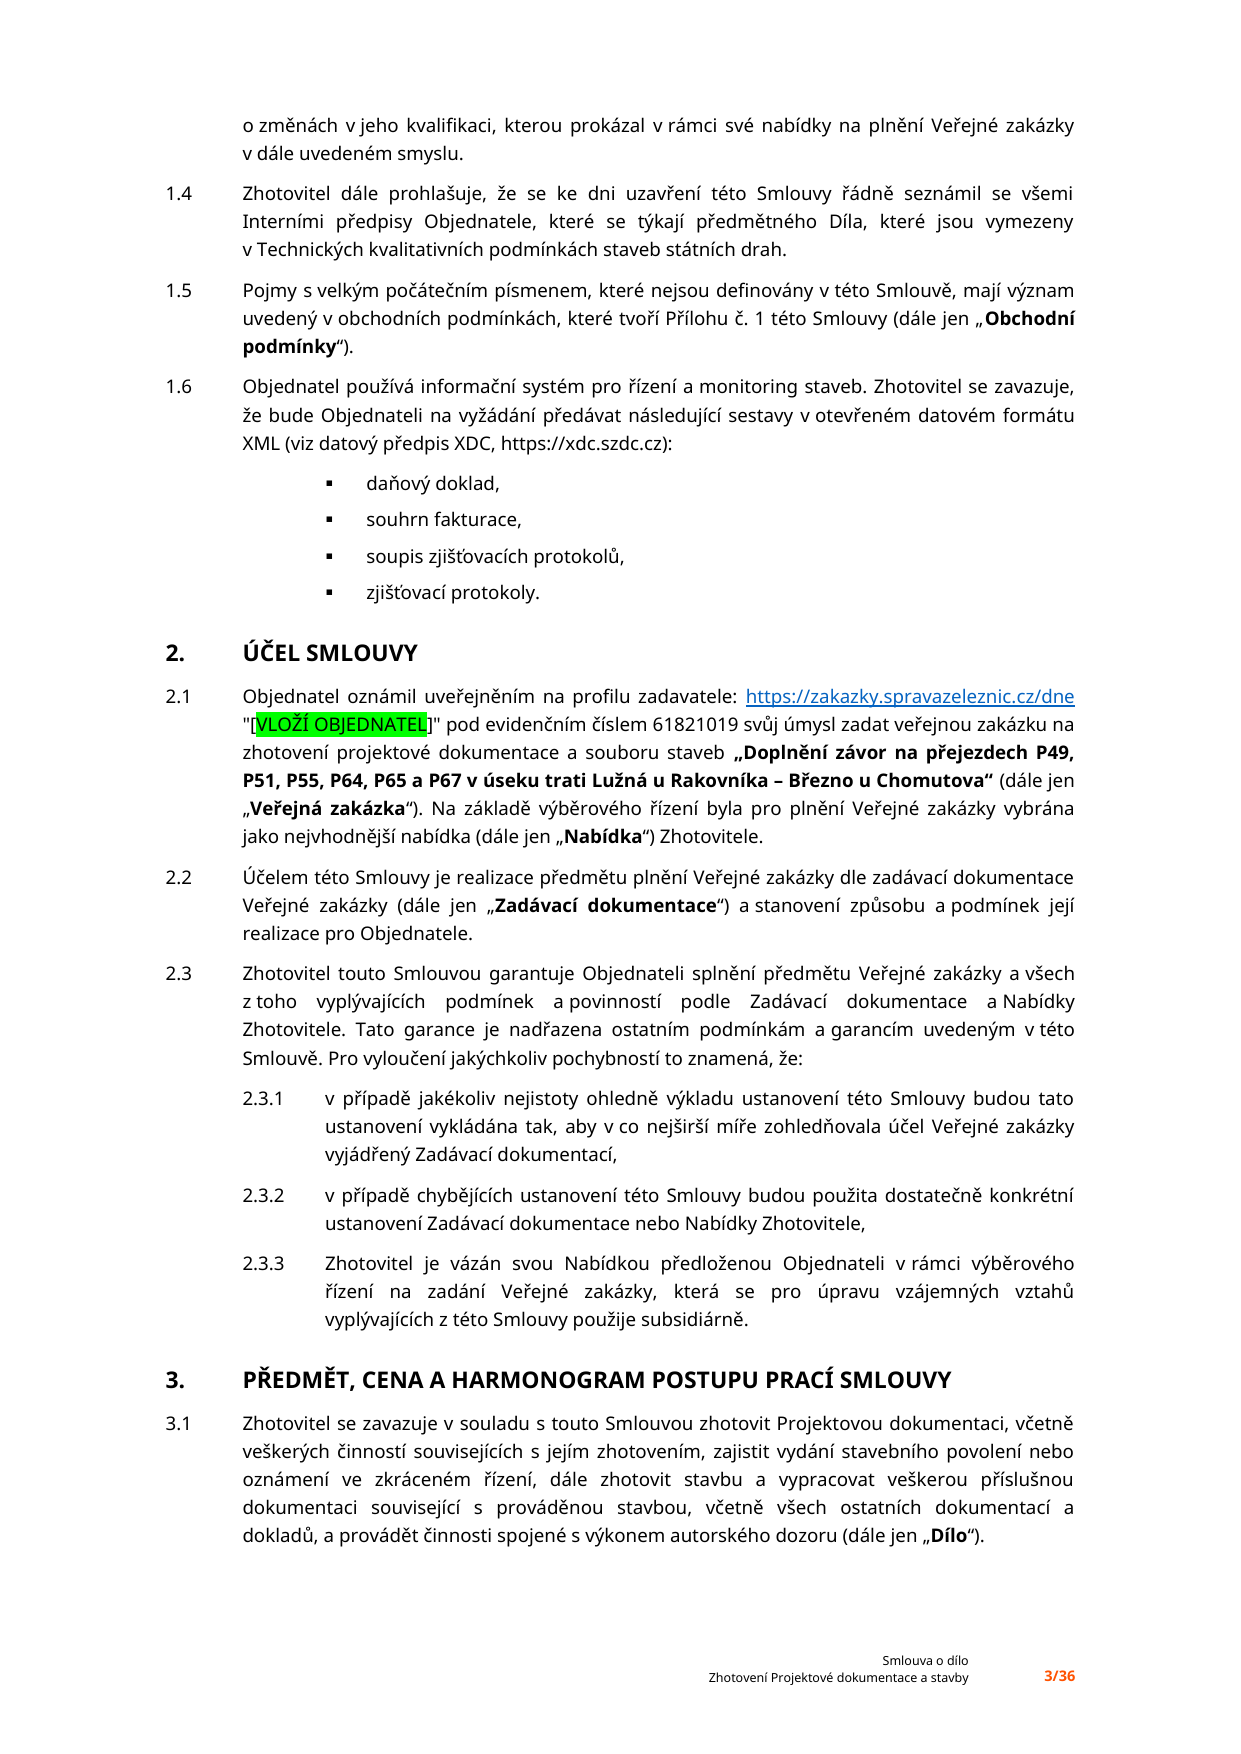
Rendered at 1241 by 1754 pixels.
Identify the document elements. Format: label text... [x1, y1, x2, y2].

text v případě jakékoliv nejistoty ohledně výkladu ustanovení této Smlouvy budou tato ustanovení vykládána tak, aby v co nejširší míře zohledňovala účel Veřejné zakázky vyjádřený Zadávací dokumentací, [242, 1085, 1075, 1167]
text Zhotovitel se zavazuje v souladu s touto Smlouvou zhotovit Projektovou dokumentaci, včetně veškerých činností souvisejících s jejím zhotovením, zajistit vydání stavebního povolení nebo oznámení ve zkráceném řízení, dále zhotovit stavbu a vypracovat veškerou příslušnou dokumentaci související s prováděnou stavbou, včetně všech ostatních dokumentací a dokladů, a provádět činnosti spojené s výkonem autorského dozoru (dále jen „Dílo“). [165, 1411, 1075, 1548]
text Objednatel používá informační systém pro řízení a monitoring staveb. Zhotovitel se zavazuje, že bude Objednateli na vyžádání předávat následující sestavy v otevřeném datovém formátu XML (viz datový předpis XDC, https://xdc.szdc.cz): [165, 374, 1075, 455]
text ÚČEL SMLOUVY [165, 637, 1075, 668]
text daňový doklad, [325, 470, 1075, 496]
text PŘEDMĚT, CENA A HARMONOGRAM POSTUPU PRACÍ SMLOUVY [165, 1364, 1075, 1395]
text Pojmy s velkým počátečním písmenem, které nejsou definovány v této Smlouvě, mají význam uvedený v obchodních podmínkách, které tvoří Přílohu č. 1 této Smlouvy (dále jen „Obchodní podmínky“). [165, 277, 1075, 359]
text soupis zjišťovacích protokolů, [325, 543, 1075, 569]
text Zhotovitel je vázán svou Nabídkou předloženou Objednateli v rámci výběrového řízení na zadání Veřejné zakázky, která se pro úpravu vzájemných vztahů vyplývajících z této Smlouvy použije subsidiárně. [242, 1250, 1075, 1332]
text Zhotovitel touto Smlouvou garantuje Objednateli splnění předmětu Veřejné zakázky a všech z toho vyplývajících podmínek a povinností podle Zadávací dokumentace a Nabídky Zhotovitele. Tato garance je nadřazena ostatním podmínkám a garancím uvedeným v této Smlouvě. Pro vyloučení jakýchkoliv pochybností to znamená, že: [165, 961, 1075, 1070]
text Účelem této Smlouvy je realizace předmětu plnění Veřejné zakázky dle zadávací dokumentace Veřejné zakázky (dále jen „Zadávací dokumentace“) a stanovení způsobu a podmínek její realizace pro Objednatele. [165, 864, 1075, 946]
text Zhotovitel dále prohlašuje, že se ke dni uzavření této Smlouvy řádně seznámil se všemi Interními předpisy Objednatele, které se týkají předmětného Díla, které jsou vymezeny v Technických kvalitativních podmínkách staveb státních drah. [165, 181, 1075, 262]
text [165, 112, 1075, 166]
text zjišťovací protokoly. [325, 579, 1075, 605]
text Objednatel oznámil uveřejněním na profilu zadavatele: https://zakazky.spravazeleznic.cz/dne "[VLOŽÍ OBJEDNATEL]" pod evidenčním číslem 61821019 svůj úmysl zadat veřejnou zakázku na zhotovení projektové dokumentace a souboru staveb „Doplnění závor na přejezdech P49, P51, P55, P64, P65 a P67 v úseku trati Lužná u Rakovníka – Březno u Chomutova“ (dále jen „Veřejná zakázka“). Na základě výběrového řízení byla pro plnění Veřejné zakázky vybrána jako nejvhodnější nabídka (dále jen „Nabídka“) Zhotovitele. [165, 683, 1075, 849]
text souhrn fakturace, [325, 507, 1075, 532]
text v případě chybějících ustanovení této Smlouvy budou použita dostatečně konkrétní ustanovení Zadávací dokumentace nebo Nabídky Zhotovitele, [242, 1182, 1075, 1235]
